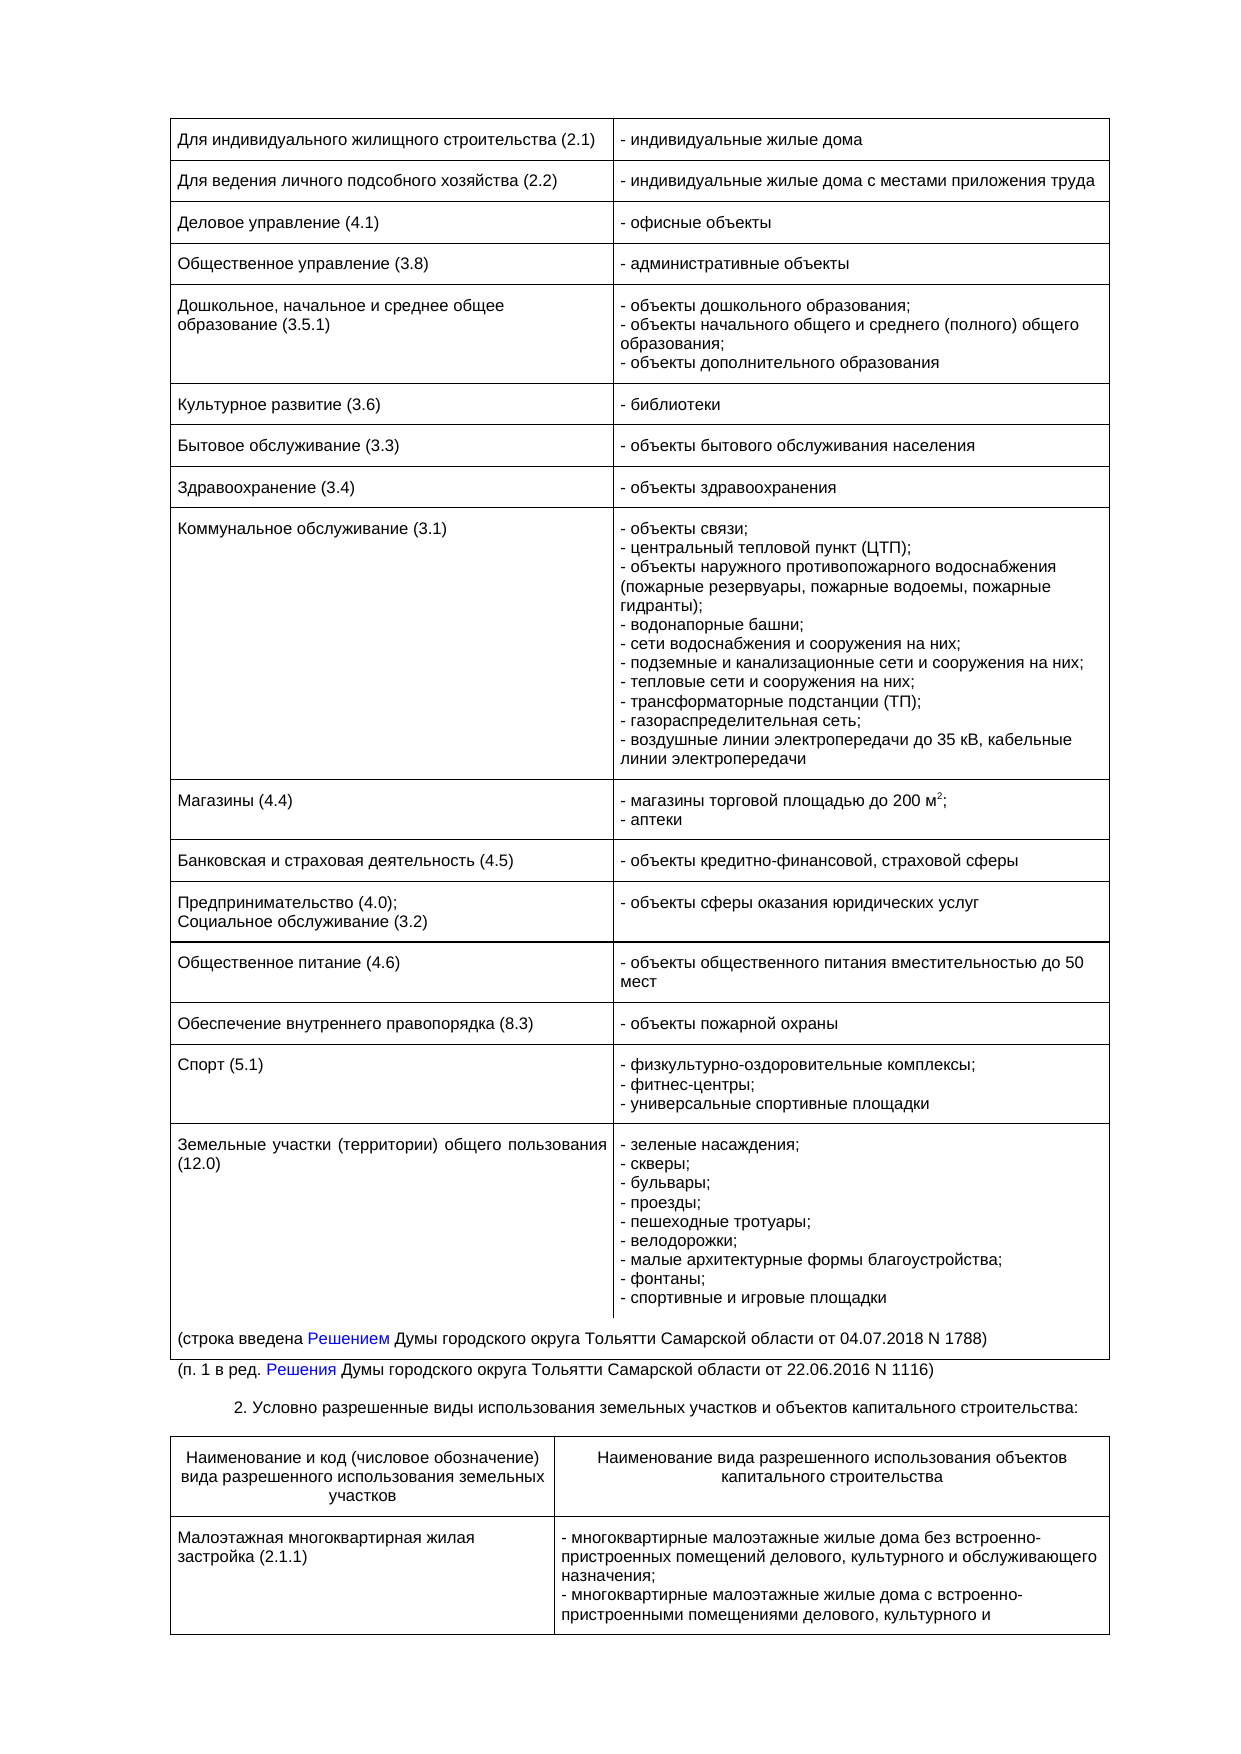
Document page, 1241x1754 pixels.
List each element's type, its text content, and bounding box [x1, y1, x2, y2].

table_cell - офисные объекты [614, 202, 1109, 242]
table_cell Здравоохранение (3.4) [171, 467, 613, 507]
table_header Наименование вида разрешенного использования объектов капитального строительства [555, 1437, 1109, 1516]
table_cell Предпринимательство (4.0); Социальное обслуживание (3.2) [171, 882, 613, 941]
table_cell Спорт (5.1) [171, 1045, 613, 1123]
table_cell - объекты общественного питания вместительностью до 50 мест [614, 943, 1109, 1002]
text (п. 1 в ред. Решения Думы городского округа Тольятти Самарской области от 22.06.2016 N 1116) [177, 1359, 1152, 1379]
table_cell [171, 1517, 554, 1634]
table_cell - индивидуальные жилые дома [614, 119, 1109, 159]
table_cell Обеспечение внутреннего правопорядка (8.3) [171, 1003, 613, 1043]
table_cell Для ведения личного подсобного хозяйства (2.2) [171, 161, 613, 201]
table_cell - объекты кредитно-финансовой, страховой сферы [614, 840, 1109, 881]
table_cell - административные объекты [614, 244, 1109, 284]
table_cell - магазины торговой площадью до 200 м2; - аптеки [614, 780, 1109, 839]
table_cell - объекты здравоохранения [614, 467, 1109, 507]
table_cell - библиотеки [614, 384, 1109, 424]
table_cell Общественное управление (3.8) [171, 244, 613, 284]
text 2. Условно разрешенные виды использования земельных участков и объектов капитального строительства: [177, 1398, 1152, 1417]
table_cell - объекты пожарной охраны [614, 1003, 1109, 1043]
table_cell - индивидуальные жилые дома с местами приложения труда [614, 161, 1109, 201]
table_cell Магазины (4.4) [171, 780, 613, 839]
table_cell Коммунальное обслуживание (3.1) [171, 508, 613, 779]
table_cell (строка введена Решением Думы городского округа Тольятти Самарской области от 04.07.2018 N 1788) [171, 1318, 1109, 1358]
table_cell Общественное питание (4.6) [171, 943, 613, 1002]
table_cell Земельные участки (территории) общего пользования (12.0) [171, 1124, 613, 1318]
table_cell - объекты дошкольного образования; - объекты начального общего и среднего (полного) общего образования; - объекты дополнительного образования [614, 285, 1109, 383]
table_cell Дошкольное, начальное и среднее общее образование (3.5.1) [171, 285, 613, 383]
table_cell Бытовое обслуживание (3.3) [171, 425, 613, 466]
table_cell - объекты сферы оказания юридических услуг [614, 882, 1109, 941]
table_cell - объекты бытового обслуживания населения [614, 425, 1109, 466]
table_cell - физкультурно-оздоровительные комплексы; - фитнес-центры; - универсальные спортивные площадки [614, 1045, 1109, 1123]
table_header Наименование и код (числовое обозначение) вида разрешенного использования земельных участков [171, 1437, 554, 1516]
table_cell Банковская и страховая деятельность (4.5) [171, 840, 613, 881]
table_cell Для индивидуального жилищного строительства (2.1) [171, 119, 613, 159]
table_cell - зеленые насаждения; - скверы; - бульвары; - проезды; - пешеходные тротуары; - велодорожки; - малые архитектурные формы благоустройства; - фонтаны; - спортивные и игровые площадки [614, 1124, 1109, 1318]
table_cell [555, 1517, 1109, 1634]
table_cell Культурное развитие (3.6) [171, 384, 613, 424]
table_cell Деловое управление (4.1) [171, 202, 613, 242]
table_cell - объекты связи; - центральный тепловой пункт (ЦТП); - объекты наружного противопожарного водоснабжения (пожарные резервуары, пожарные водоемы, пожарные гидранты); - водонапорные башни; - сети водоснабжения и сооружения на них; - подземные и канализационные сети и сооружения на них; - тепловые сети и сооружения на них; - трансформаторные подстанции (ТП); - газораспределительная сеть; - воздушные линии электропередачи до 35 кВ, кабельные линии электропередачи [614, 508, 1109, 779]
